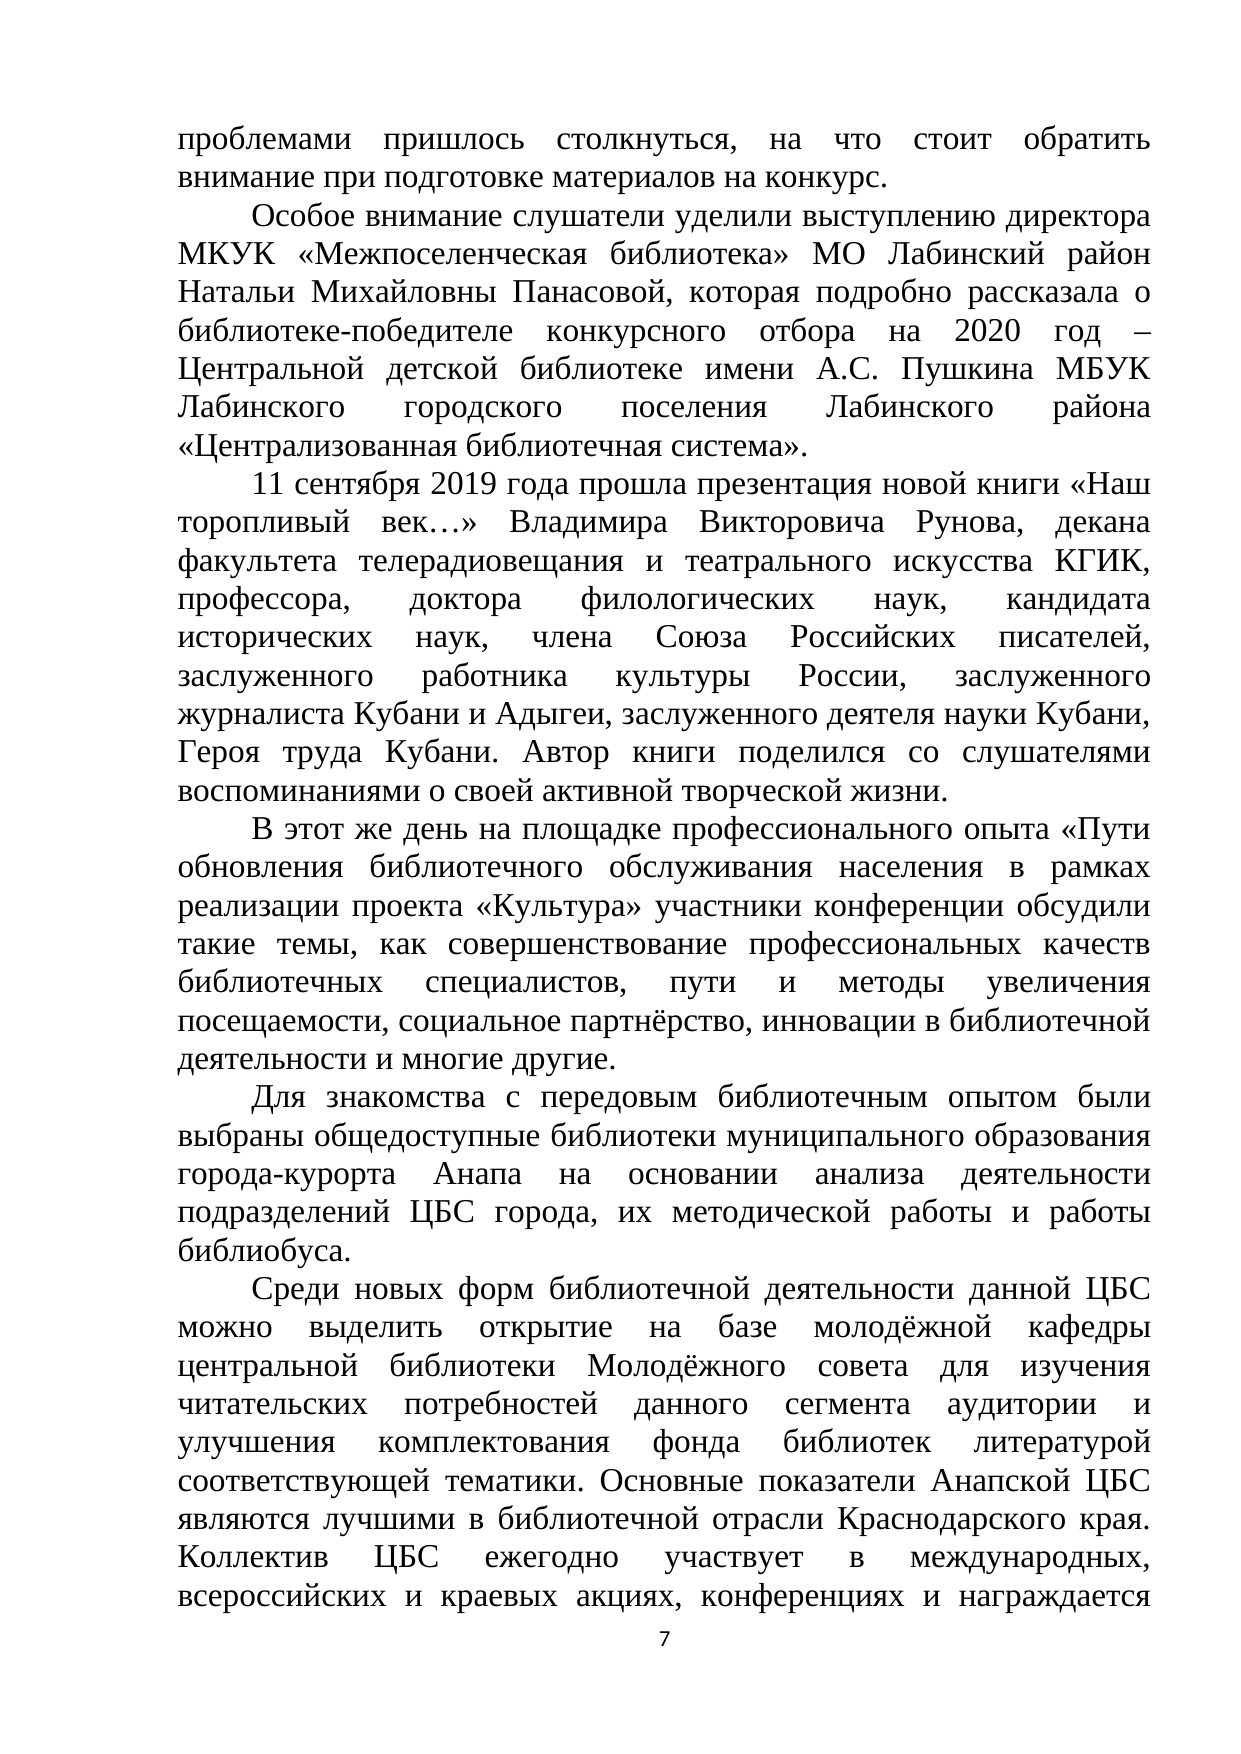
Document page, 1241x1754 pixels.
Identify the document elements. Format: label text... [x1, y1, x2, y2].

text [177, 1268, 1152, 1613]
text 11 сентября 2019 года прошла презентация новой книги «Наш торопливый век…» Владимира Викторовича Рунова, декана факультета телерадиовещания и театрального искусства КГИК, профессора, доктора филологических наук, кандидата исторических наук, члена Союза Российских писателей, заслуженного работника культуры России, заслуженного журналиста Кубани и Адыгеи, заслуженного деятеля науки Кубани, Героя труда Кубани. Автор книги поделился со слушателями воспоминаниями о своей активной творческой жизни. [177, 463, 1152, 808]
text Для знакомства с передовым библиотечным опытом были выбраны общедоступные библиотеки муниципального образования города-курорта Анапа на основании анализа деятельности подразделений ЦБС города, их методической работы и работы библиобуса. [177, 1076, 1152, 1268]
text Особое внимание слушатели уделили выступлению директора МКУК «Межпоселенческая библиотека» МО Лабинский район Натальи Михайловны Панасовой, которая подробно рассказала о библиотеке-победителе конкурсного отбора на 2020 год – Центральной детской библиотеке имени А.С. Пушкина МБУК Лабинского городского поселения Лабинского района «Централизованная библиотечная система». [177, 195, 1152, 463]
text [177, 118, 1152, 195]
text В этот же день на площадке профессионального опыта «Пути обновления библиотечного обслуживания населения в рамках реализации проекта «Культура» участники конференции обсудили такие темы, как совершенствование профессиональных качеств библиотечных специалистов, пути и методы увеличения посещаемости, социальное партнёрство, инновации в библиотечной деятельности и многие другие. [177, 808, 1152, 1076]
